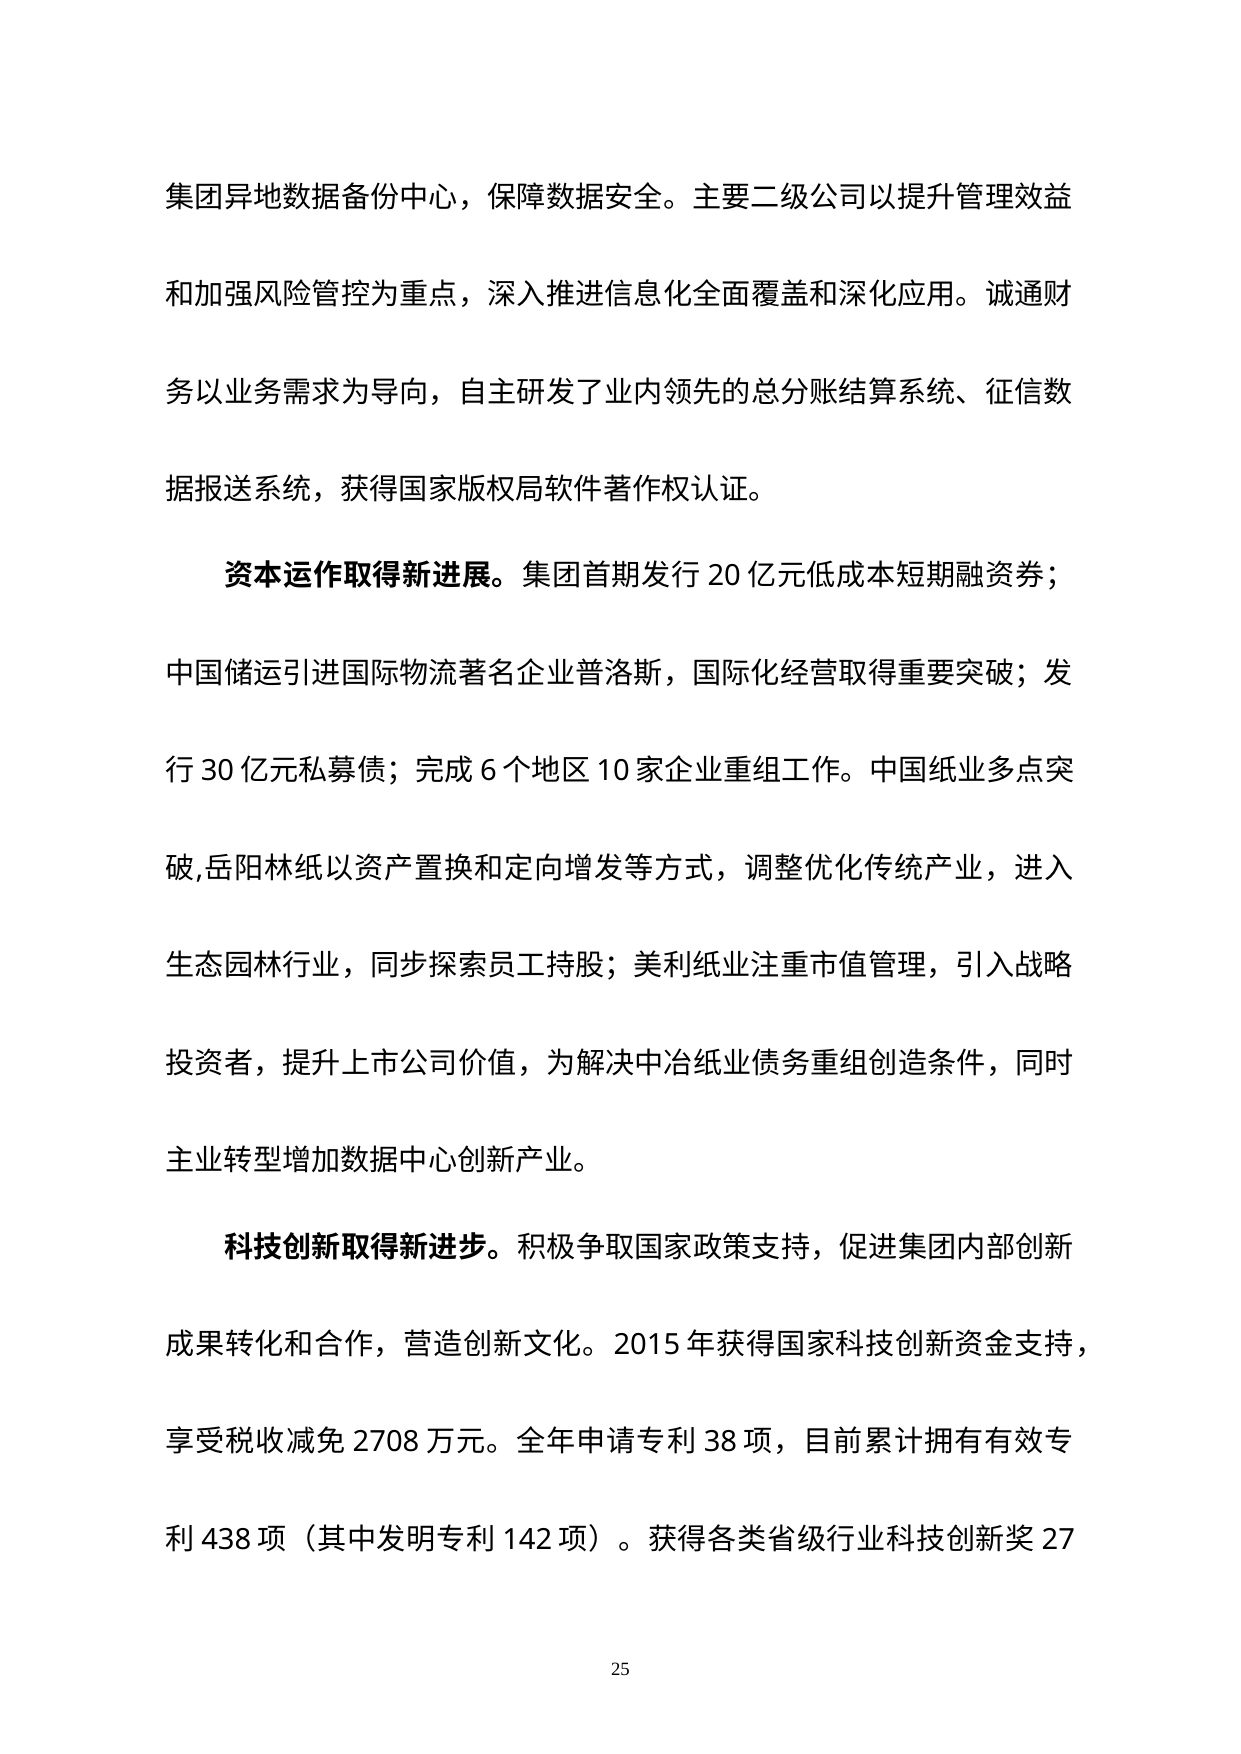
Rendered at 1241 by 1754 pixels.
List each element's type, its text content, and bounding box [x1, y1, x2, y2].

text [165, 162, 1075, 519]
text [165, 1212, 1075, 1569]
text 资本运作取得新进展。集团首期发行20亿元低成本短期融资券；中国储运引进国际物流著名企业普洛斯，国际化经营取得重要突破；发行30亿元私募债；完成6个地区10家企业重组工作。中国纸业多点突破,岳阳林纸以资产置换和定向增发等方式，调整优化传统产业，进入生态园林行业，同步探索员工持股；美利纸业注重市值管理，引入战略投资者，提升上市公司价值，为解决中冶纸业债务重组创造条件，同时主业转型增加数据中心创新产业。 [165, 541, 1075, 1191]
